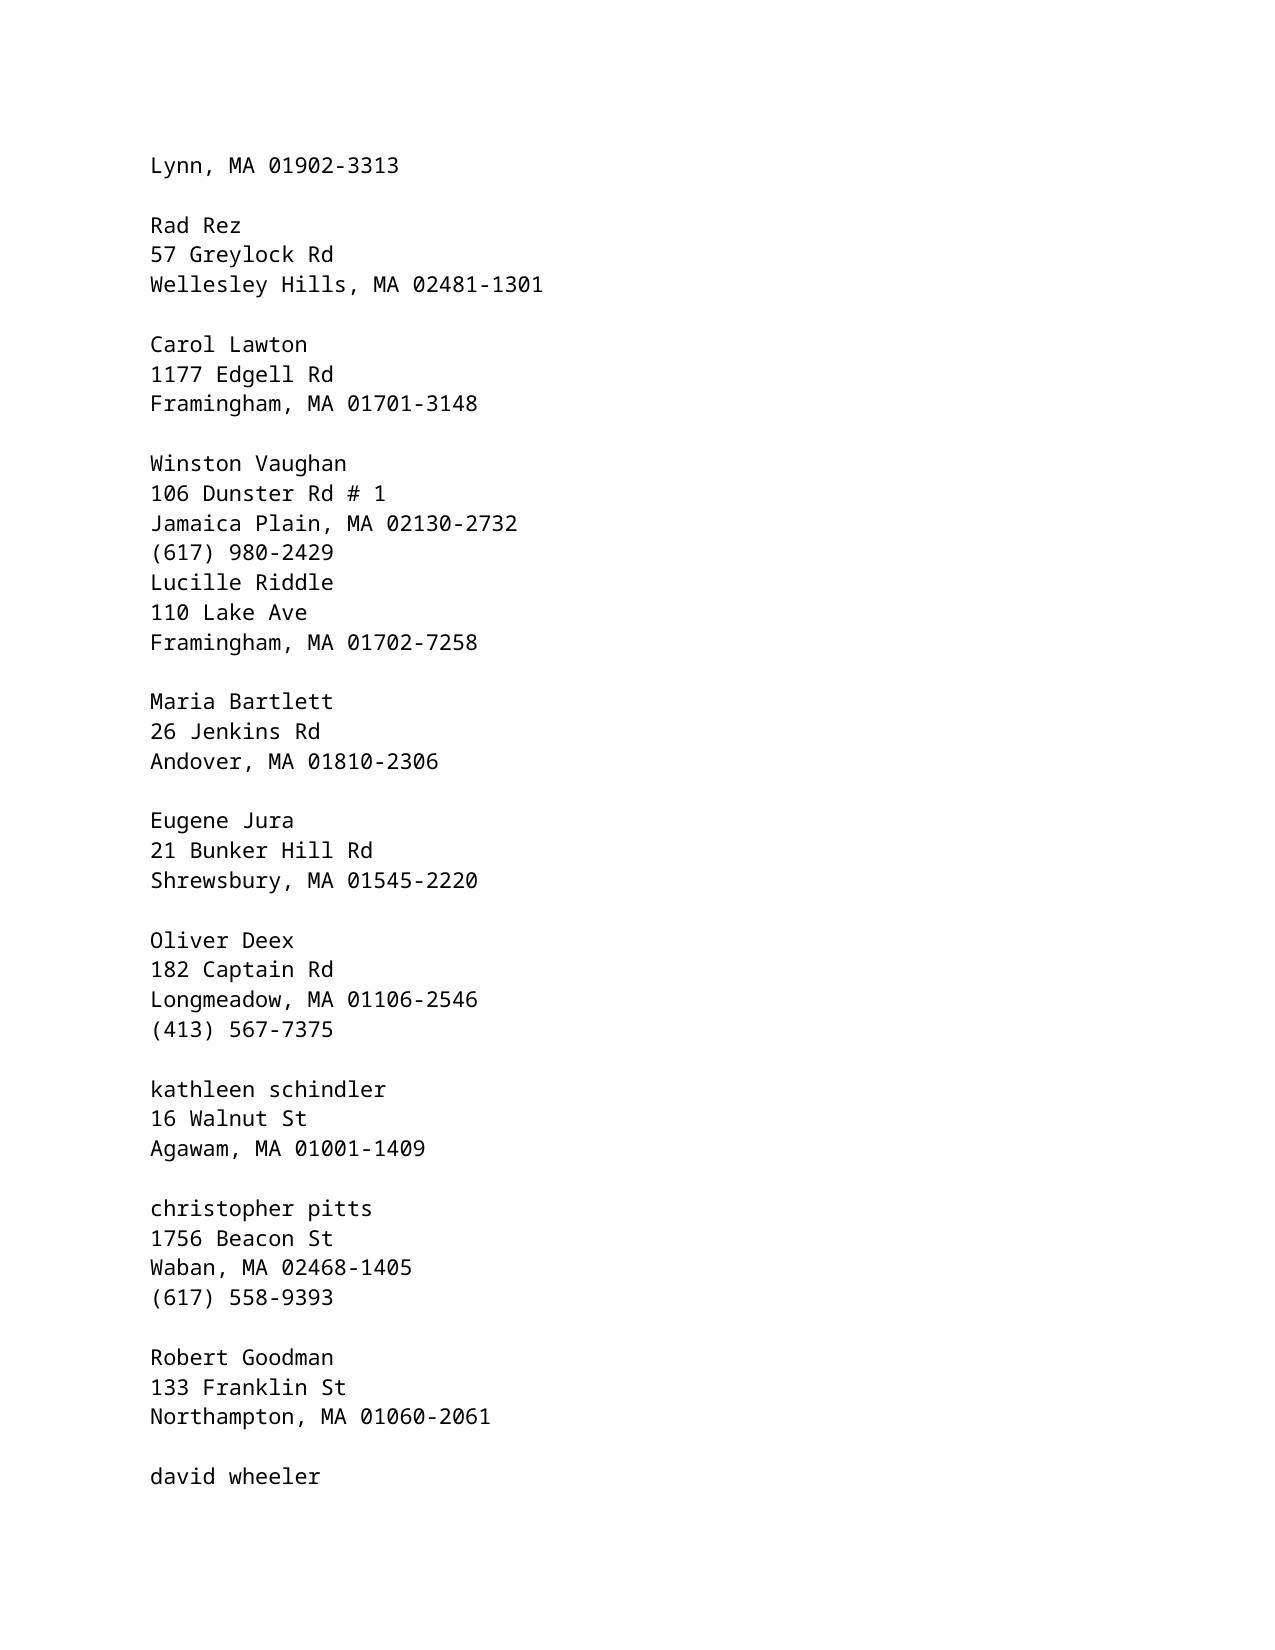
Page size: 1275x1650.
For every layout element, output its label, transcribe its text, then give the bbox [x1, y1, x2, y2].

text (413) 567-7375 [150, 1014, 1125, 1044]
text kathleen schindler [150, 1073, 1125, 1103]
text christopher pitts [150, 1193, 1125, 1222]
text Lucille Riddle [150, 567, 1125, 597]
text 1756 Beacon St [150, 1222, 1125, 1252]
text Longmeadow, MA 01106-2546 [150, 984, 1125, 1014]
text 182 Captain Rd [150, 954, 1125, 984]
text 26 Jenkins Rd [150, 716, 1125, 746]
text david wheeler [150, 1461, 1125, 1491]
text 1177 Edgell Rd [150, 358, 1125, 388]
text Jamaica Plain, MA 02130-2732 [150, 507, 1125, 537]
text Oliver Deex [150, 924, 1125, 954]
text Maria Bartlett [150, 686, 1125, 716]
text (617) 558-9393 [150, 1282, 1125, 1312]
text Carol Lawton [150, 329, 1125, 358]
text 106 Dunster Rd # 1 [150, 478, 1125, 507]
text Waban, MA 02468-1405 [150, 1252, 1125, 1282]
text Eugene Jura [150, 805, 1125, 835]
text 57 Greylock Rd [150, 239, 1125, 269]
text 21 Bunker Hill Rd [150, 835, 1125, 865]
text 110 Lake Ave [150, 597, 1125, 627]
text Northampton, MA 01060-2061 [150, 1401, 1125, 1431]
text Agawam, MA 01001-1409 [150, 1133, 1125, 1163]
text Framingham, MA 01701-3148 [150, 388, 1125, 418]
text Rad Rez [150, 209, 1125, 239]
text Andover, MA 01810-2306 [150, 746, 1125, 776]
text Framingham, MA 01702-7258 [150, 627, 1125, 656]
text Wellesley Hills, MA 02481-1301 [150, 269, 1125, 299]
text Lynn, MA 01902-3313 [150, 150, 1125, 180]
text 16 Walnut St [150, 1103, 1125, 1133]
text Shrewsbury, MA 01545-2220 [150, 865, 1125, 895]
text Robert Goodman [150, 1342, 1125, 1371]
text Winston Vaughan [150, 448, 1125, 478]
text 133 Franklin St [150, 1371, 1125, 1401]
text (617) 980-2429 [150, 537, 1125, 567]
